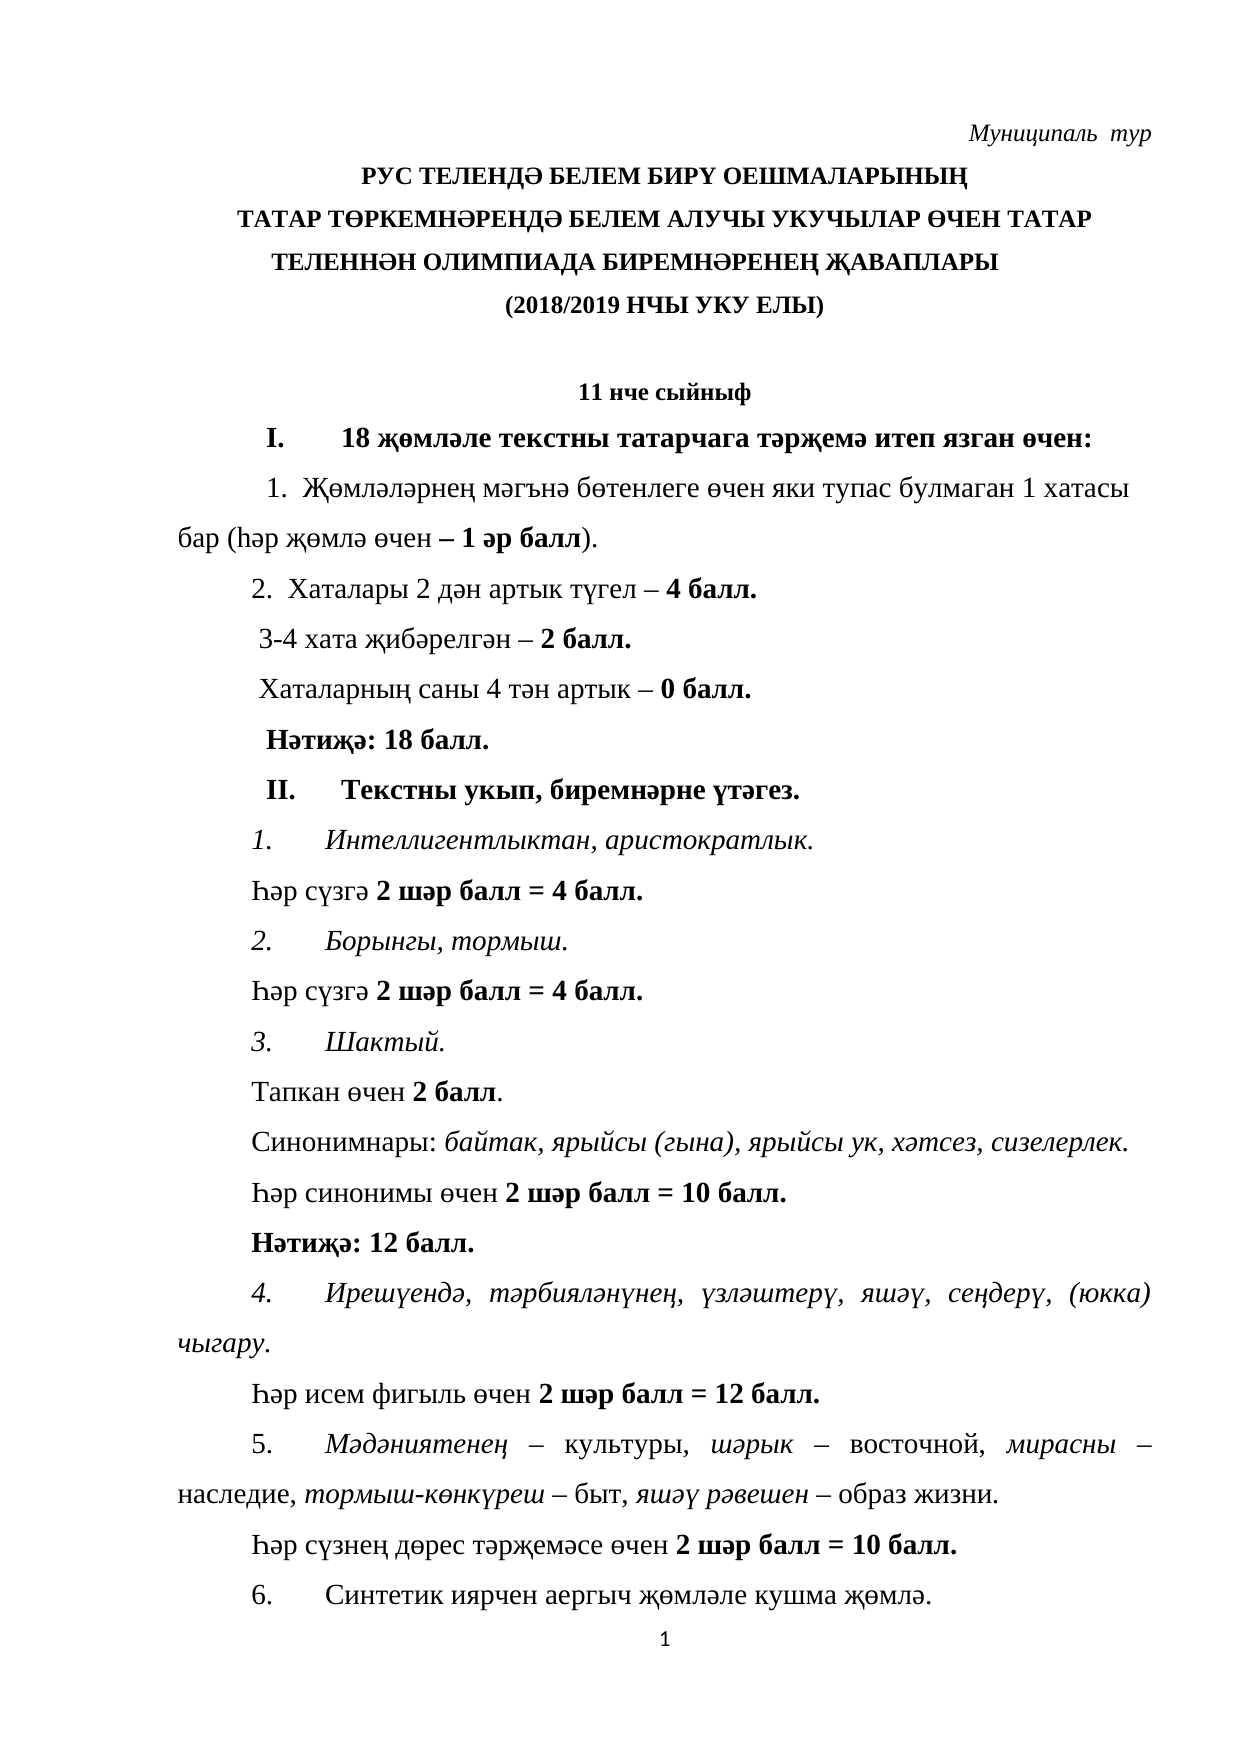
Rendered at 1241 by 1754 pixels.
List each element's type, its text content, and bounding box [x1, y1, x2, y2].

list Һәр сүзгә 2 шәр балл = 4 балл. [177, 973, 1152, 1007]
text ТАТАР ТӨРКЕМНӘРЕНДӘ БЕЛЕМ АЛУЧЫ УКУЧЫЛАР ӨЧЕН ТАТАР ТЕЛЕННӘН ОЛИМПИАДА БИРЕМНӘРЕНЕҢ ҖАВАПЛАРЫ [118, 204, 1152, 276]
text 11 нче сыйныф [103, 377, 1152, 406]
list Һәр сүзнең дөрес тәрҗемәсе өчен 2 шәр балл = 10 балл. [251, 1527, 1152, 1560]
text РУС ТЕЛЕНДӘ БЕЛЕМ БИРҮ ОЕШМАЛАРЫНЫҢ [118, 161, 1152, 190]
list Нәтиҗә: 18 балл. [177, 722, 1152, 755]
list Синтетик иярчен аергыч җөмләле кушма җөмлә. [177, 1577, 1152, 1611]
list 18 җөмләле текстны татарчага тәрҗемә итеп язган өчен: [266, 420, 1152, 453]
list Хаталарның саны 4 тән артык – 0 балл. [177, 672, 1152, 705]
list Тапкан өчен 2 балл. [251, 1074, 1152, 1108]
list Шактый. [177, 1024, 1152, 1057]
list Синонимнары: байтак, ярыйсы (гына), ярыйсы ук, хәтсез, сизелерлек. [251, 1124, 1152, 1158]
list 1. Җөмләләрнең мәгънә бөтенлеге өчен яки тупас булмаган 1 хатасы бар (һәр җөмлә өчен – 1 әр балл). [177, 470, 1152, 554]
text Муниципаль тур [118, 118, 1152, 147]
list 2. Хаталары 2 дән артык түгел – 4 балл. [177, 571, 1152, 604]
list Нәтиҗә: 12 балл. [251, 1225, 1152, 1258]
list Борынгы, тормыш. [177, 923, 1152, 957]
list Һәр синонимы өчен 2 шәр балл = 10 балл. [251, 1175, 1152, 1208]
list Ирешүендә, тәрбияләнүнең, үзләштерү, яшәү, сеңдерү, (юкка) чыгару. [177, 1275, 1152, 1359]
list Мәдәниятенең – культуры, шәрык – восточной, мирасны – наследие, тормыш-көнкүреш – быт, яшәү рәвешен – образ жизни. [177, 1426, 1152, 1510]
list Һәр исем фигыль өчен 2 шәр балл = 12 балл. [251, 1376, 1152, 1409]
list 3-4 хата җибәрелгән – 2 балл. [177, 621, 1152, 655]
list Һәр сүзгә 2 шәр балл = 4 балл. [177, 873, 1152, 906]
list Текстны укып, биремнәрне үтәгез. [266, 772, 1152, 806]
text (2018/2019 НЧЫ УКУ ЕЛЫ) [118, 291, 1152, 319]
list Интеллигентлыктан, аристократлык. [177, 822, 1152, 856]
